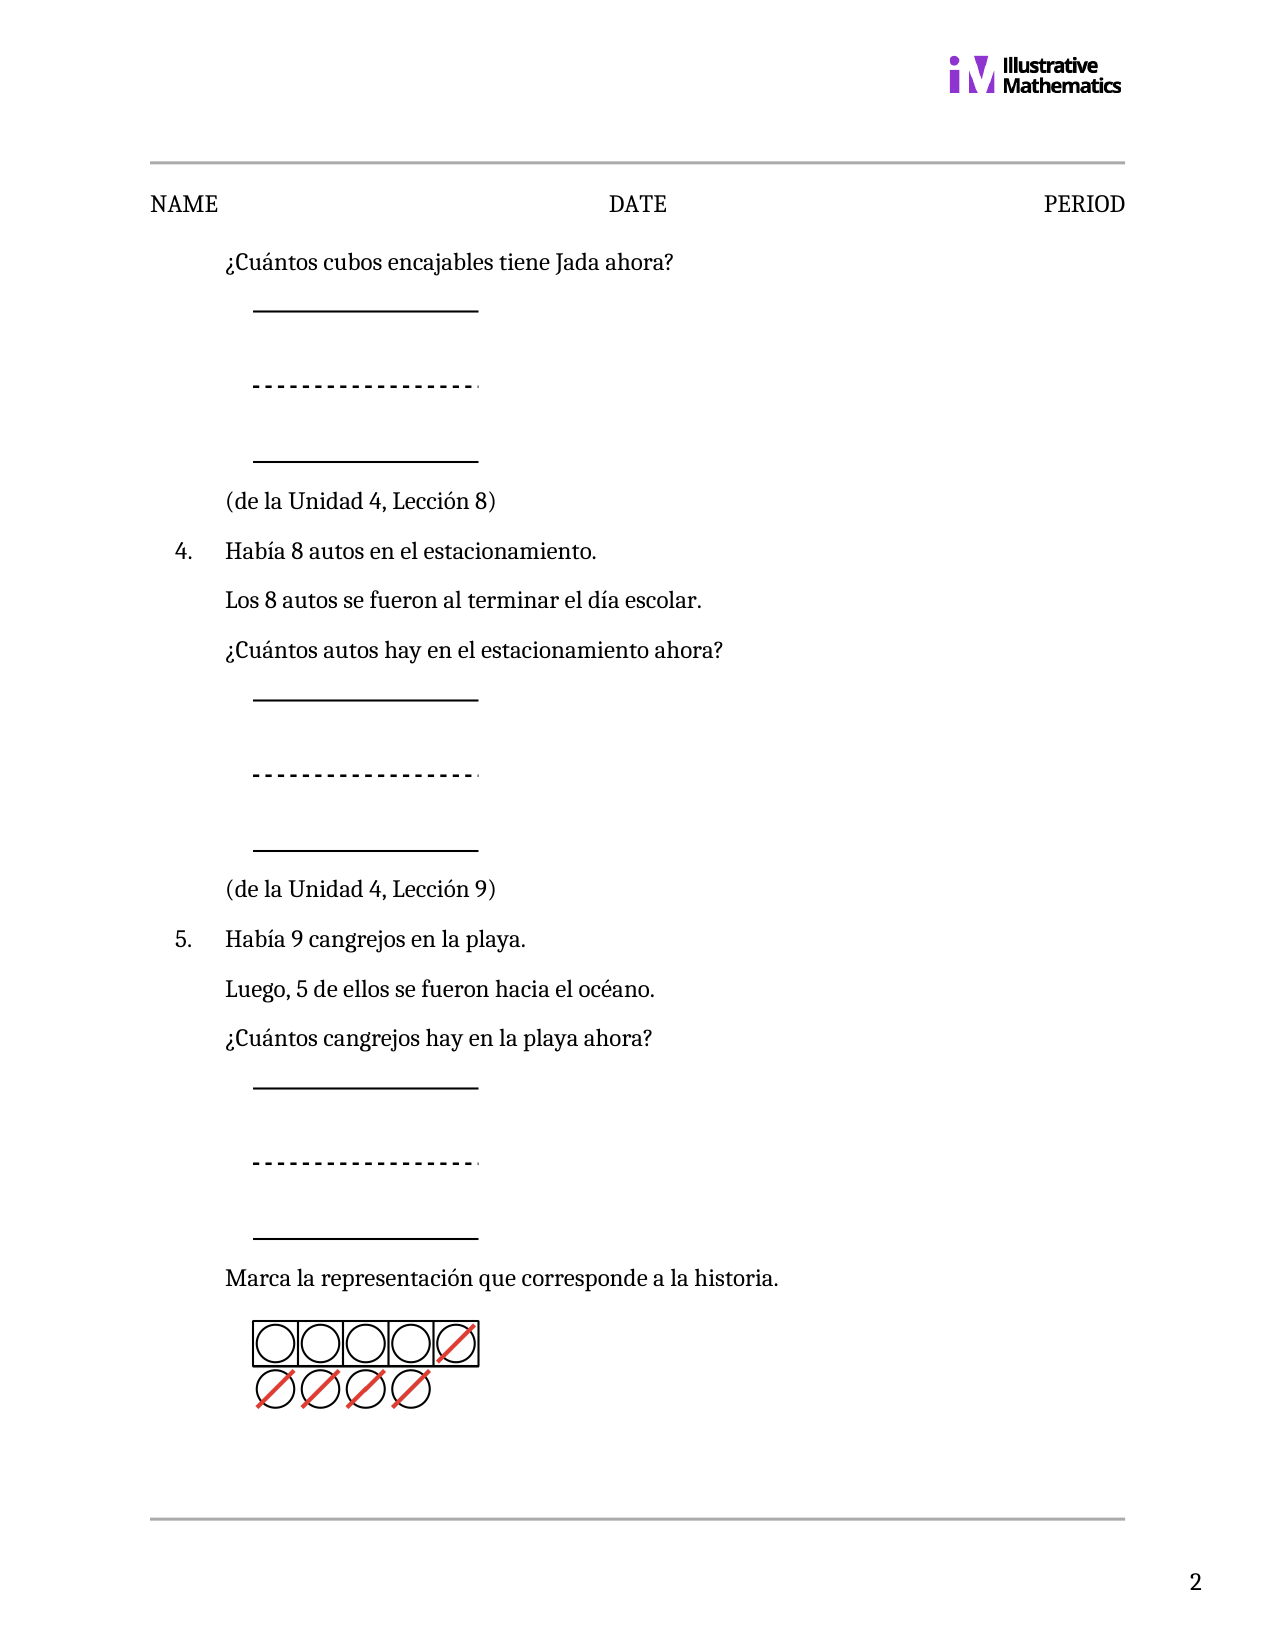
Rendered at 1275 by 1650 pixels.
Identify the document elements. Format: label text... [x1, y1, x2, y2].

list ¿Cuántos autos hay en el estacionamiento ahora? [175, 636, 1125, 664]
list Había 9 cangrejos en la playa. [175, 925, 1125, 954]
list Los 8 autos se fueron al terminar el día escolar. [175, 586, 1125, 615]
list Había 8 autos en el estacionamiento. [175, 537, 1125, 565]
list (de la Unidad 4, Lección 9) [175, 875, 1125, 904]
picture [949, 55, 1121, 93]
picture [243, 685, 488, 866]
picture [243, 1313, 488, 1419]
list (de la Unidad 4, Lección 8) [175, 487, 1125, 516]
list ¿Cuántos cubos encajables tiene Jada ahora? [175, 247, 1125, 276]
list Marca la representación que corresponde a la historia. [175, 1264, 1125, 1292]
picture [243, 297, 488, 477]
list Luego, 5 de ellos se fueron hacia el océano. [175, 974, 1125, 1003]
list ¿Cuántos cangrejos hay en la playa ahora? [175, 1024, 1125, 1053]
picture [243, 1073, 488, 1254]
